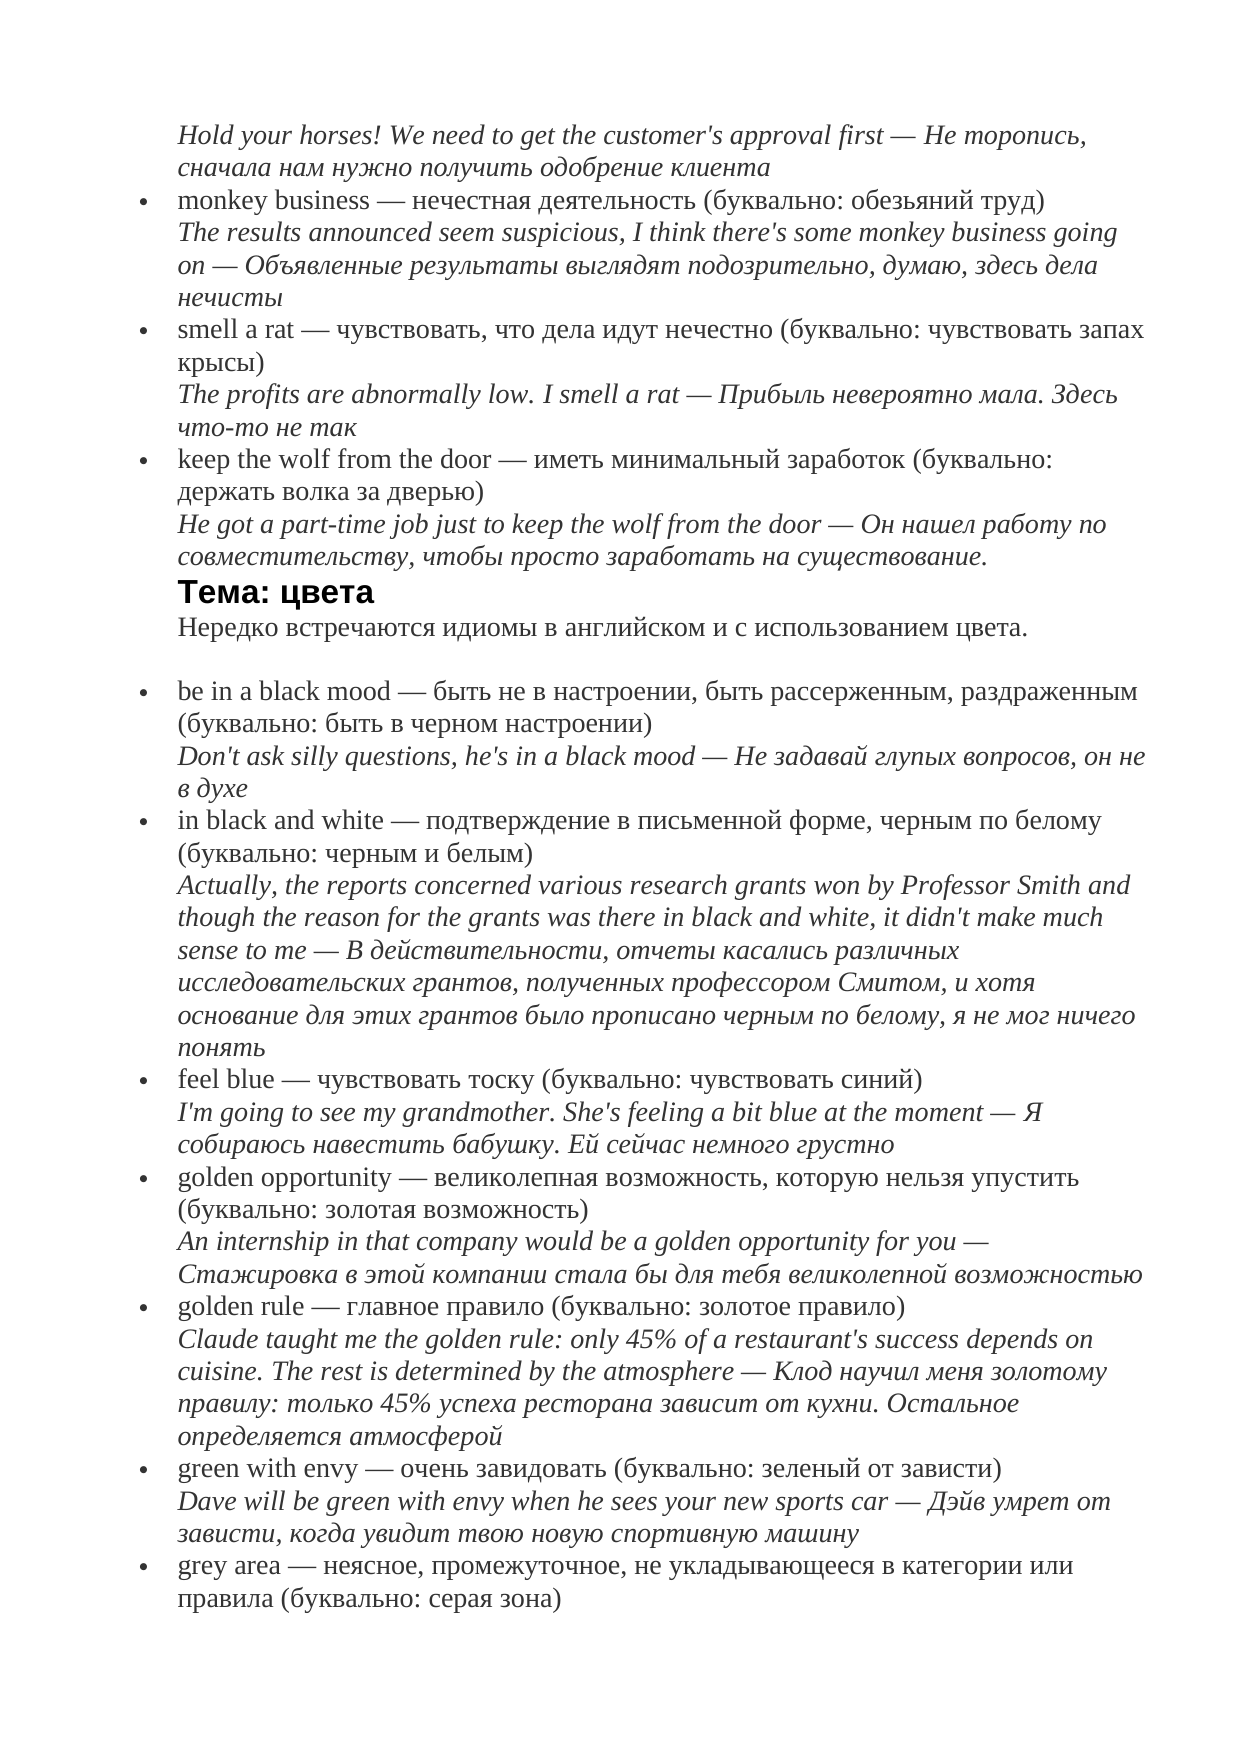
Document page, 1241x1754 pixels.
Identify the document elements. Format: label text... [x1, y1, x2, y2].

list be in a black mood — быть не в настроении, быть рассерженным, раздраженным (буквально: быть в черном настроении) [140, 674, 1152, 738]
text Actually, the reports concerned various research grants won by Professor Smith and though the reason for the grants was there in black and white, it didn't make much sense to me — В действительности, отчеты касались различных исследовательских грантов, полученных профессором Смитом, и хотя основание для этих грантов было прописано черным по белому, я не мог ничего понять [177, 868, 1152, 1062]
text Dave will be green with envy when he sees your new sports car — Дэйв умрет от зависти, когда увидит твою новую спортивную машину [177, 1484, 1152, 1548]
list in black and white — подтверждение в письменной форме, черным по белому (буквально: черным и белым) [140, 803, 1152, 868]
text Hold your horses! We need to get the customer's approval first — Не торопись, сначала нам нужно получить одобрение клиента [177, 118, 1152, 183]
text Claude taught me the golden rule: only 45% of a restaurant's success depends on cuisine. The rest is determined by the atmosphere — Клод научил меня золотому правилу: только 45% успеха ресторана зависит от кухни. Остальное определяется атмосферой [177, 1322, 1152, 1451]
text Don't ask silly questions, he's in a black mood — Не задавай глупых вопросов, он не в духе [177, 738, 1152, 803]
text He got a part-time job just to keep the wolf from the door — Он нашел работу по совместительству, чтобы просто заработать на существование. [177, 507, 1152, 572]
list feel blue — чувствовать тоску (буквально: чувствовать синий) [140, 1062, 1152, 1095]
list golden rule — главное правило (буквально: золотое правило) [140, 1289, 1152, 1322]
text I'm going to see my grandmother. She's feeling a bit blue at the moment — Я собираюсь навестить бабушку. Ей сейчас немного грустно [177, 1095, 1152, 1160]
list green with envy — очень завидовать (буквально: зеленый от зависти) [140, 1451, 1152, 1484]
list grey area — неясное, промежуточное, не укладывающееся в категории или правила (буквально: серая зона) [140, 1548, 1152, 1613]
text Нередко встречаются идиомы в английском и с использованием цвета. [177, 610, 1152, 642]
list golden opportunity — великолепная возможность, которую нельзя упустить (буквально: золотая возможность) [140, 1160, 1152, 1224]
text The profits are abnormally low. I smell a rat — Прибыль невероятно мала. Здесь что-то не так [177, 377, 1152, 442]
text The results announced seem suspicious, I think there's some monkey business going on — Объявленные результаты выглядят подозрительно, думаю, здесь дела нечисты [177, 215, 1152, 312]
text Тема: цвета [177, 572, 1152, 610]
list keep the wolf from the door — иметь минимальный заработок (буквально: держать волка за дверью) [140, 442, 1152, 507]
text An internship in that company would be a golden opportunity for you — Стажировка в этой компании стала бы для тебя великолепной возможностью [177, 1224, 1152, 1289]
list monkey business — нечестная деятельность (буквально: обезьяний труд) [140, 183, 1152, 215]
list smell a rat — чувствовать, что дела идут нечестно (буквально: чувствовать запах крысы) [140, 312, 1152, 377]
